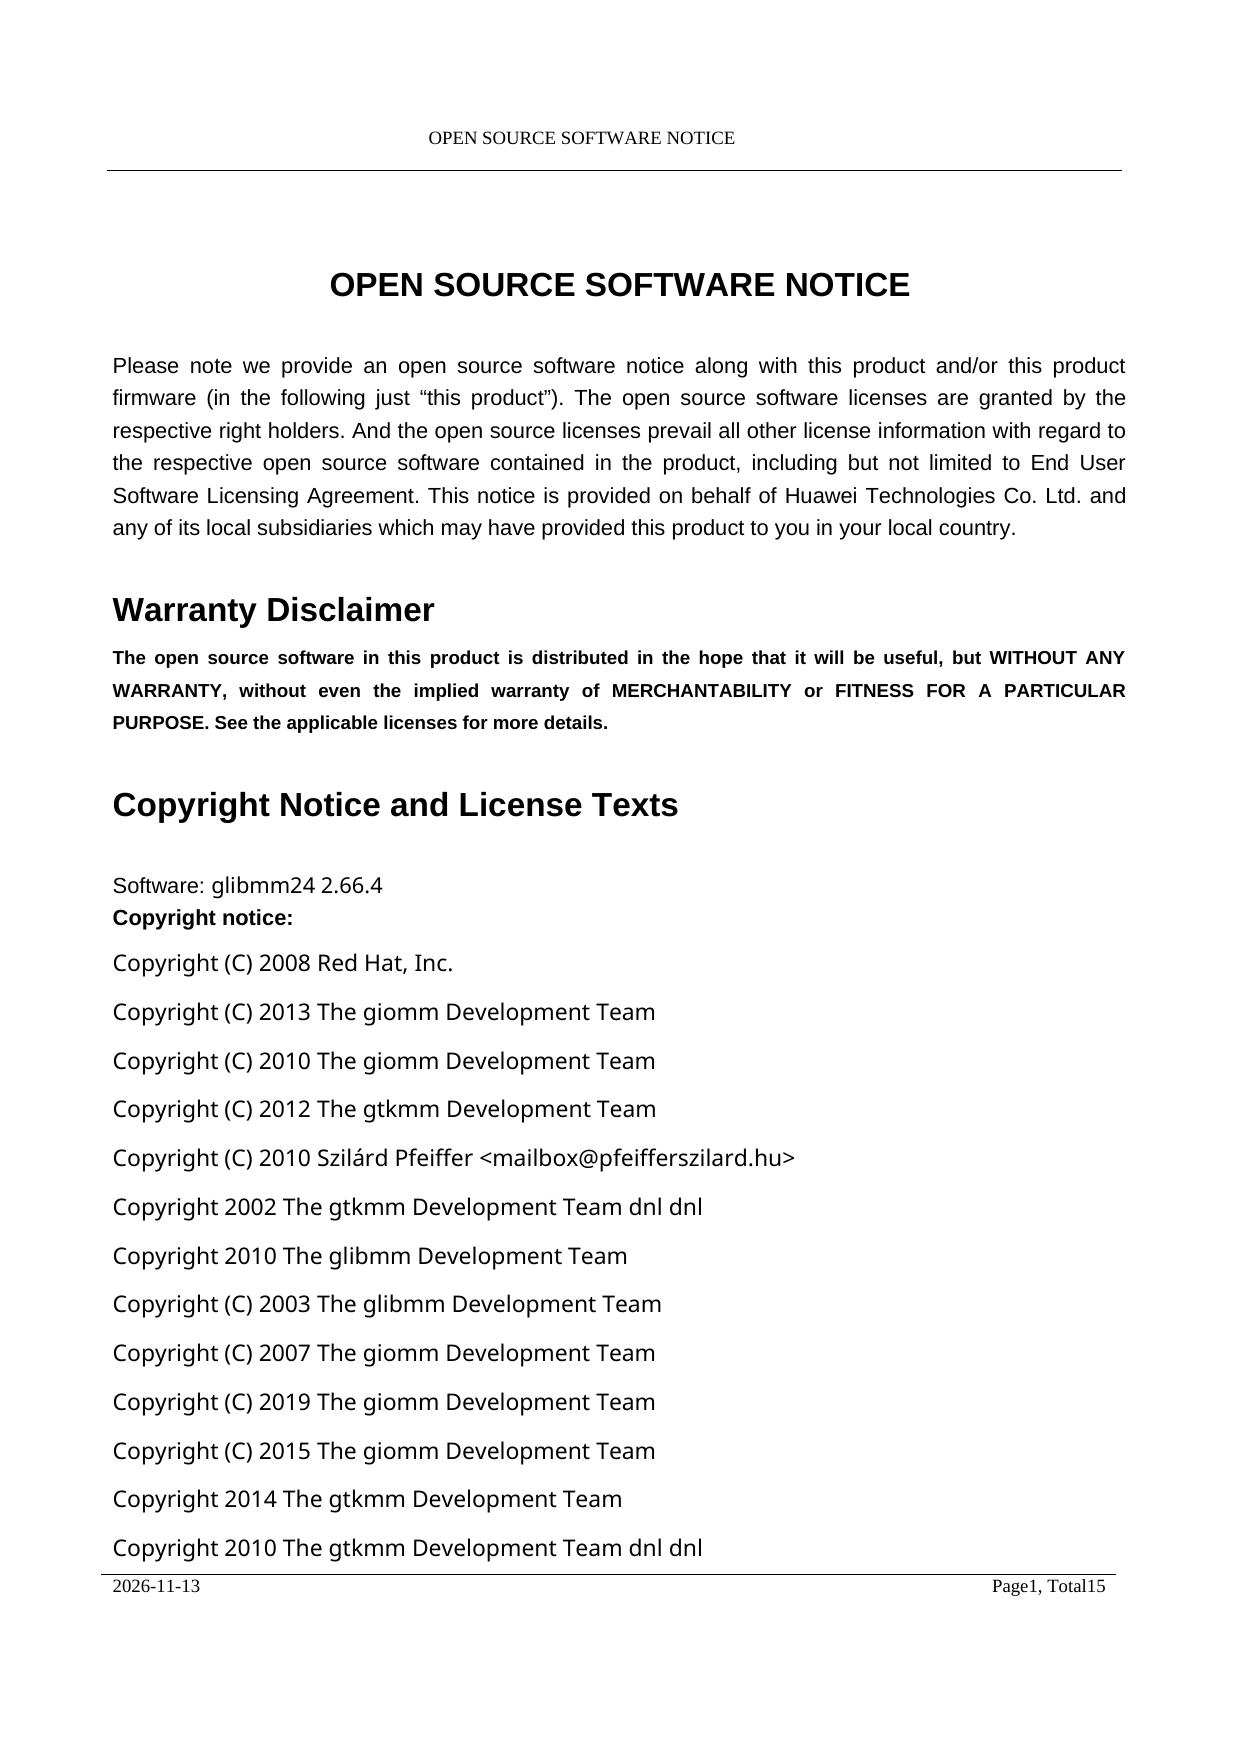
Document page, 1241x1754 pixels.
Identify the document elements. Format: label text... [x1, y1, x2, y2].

text The open source software in this product is distributed in the hope that it will be useful, but WITHOUT ANY WARRANTY, without even the implied warranty of MERCHANTABILITY or FITNESS FOR A PARTICULAR PURPOSE. See the applicable licenses for more details. [112, 641, 1128, 739]
text Please note we provide an open source software notice along with this product and/or this product firmware (in the following just “this product”). The open source software licenses are granted by the respective right holders. And the open source licenses prevail all other license information with regard to the respective open source software contained in the product, including but not limited to End User Software Licensing Agreement. This notice is provided on behalf of Huawei Technologies Co. Ltd. and any of its local subsidiaries which may have provided this product to you in your local country. [112, 349, 1128, 544]
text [112, 947, 1128, 1564]
text Copyright notice: [112, 901, 1128, 934]
text Software: glibmm24 2.66.4 [112, 869, 1128, 901]
text Warranty Disclaimer [112, 576, 1128, 641]
text OPEN SOURCE SOFTWARE NOTICE [112, 251, 1128, 316]
text Copyright Notice and License Texts [112, 771, 1128, 836]
